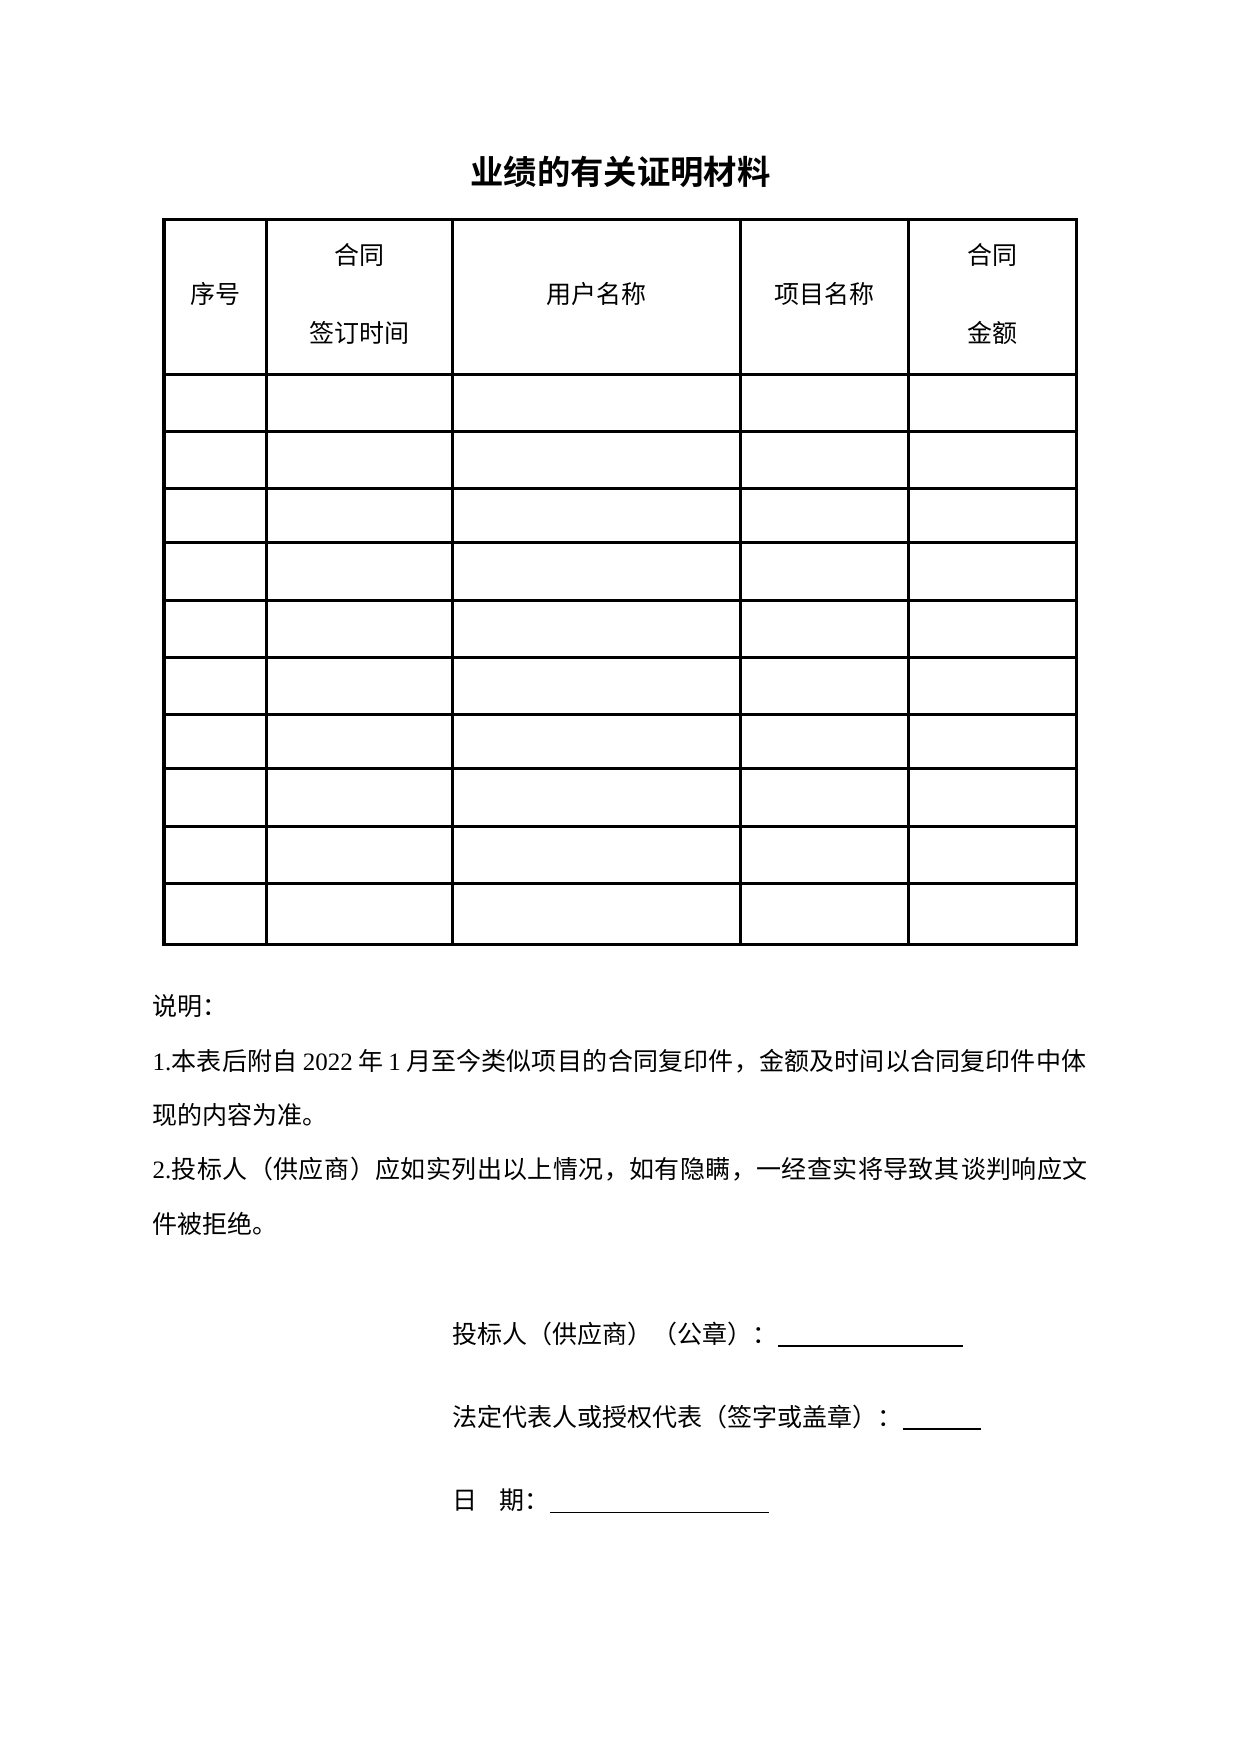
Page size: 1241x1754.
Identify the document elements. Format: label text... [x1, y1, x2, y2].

table_cell [742, 716, 907, 767]
text 业绩的有关证明材料 [152, 146, 1088, 194]
table_cell [454, 544, 739, 598]
table_cell [742, 376, 907, 430]
text 日 期： [152, 1466, 1088, 1531]
table_cell [454, 828, 739, 882]
table_header 项目名称 [742, 221, 907, 372]
table_cell [910, 433, 1075, 487]
table_cell [742, 602, 907, 656]
table_cell [166, 544, 265, 598]
table_cell [166, 490, 265, 541]
table_header 用户名称 [454, 221, 739, 372]
text 2.投标人（供应商）应如实列出以上情况，如有隐瞒，一经查实将导致其谈判响应文件被拒绝。 [152, 1150, 1088, 1241]
table_cell [742, 490, 907, 541]
table_cell [454, 659, 739, 713]
table_header 序号 [166, 221, 265, 372]
table_cell [742, 828, 907, 882]
table_cell [268, 490, 451, 541]
table_cell [454, 433, 739, 487]
table_cell [166, 828, 265, 882]
table_header 合同 签订时间 [268, 221, 451, 372]
table_cell [910, 490, 1075, 541]
table_cell [910, 659, 1075, 713]
table_cell [910, 544, 1075, 598]
table_cell [268, 828, 451, 882]
table_cell [742, 659, 907, 713]
table_cell [454, 770, 739, 824]
text 法定代表人或授权代表（签字或盖章）： [152, 1383, 1088, 1448]
table_cell [268, 885, 451, 942]
table_header 合同 金额 [910, 221, 1075, 372]
table_cell [454, 602, 739, 656]
table_cell [166, 885, 265, 942]
table_cell [166, 376, 265, 430]
table_cell [166, 659, 265, 713]
table_cell [742, 770, 907, 824]
table_cell [268, 544, 451, 598]
table_cell [268, 659, 451, 713]
table_cell [166, 433, 265, 487]
table_cell [268, 376, 451, 430]
table_cell [742, 544, 907, 598]
table_cell [166, 602, 265, 656]
table_cell [910, 376, 1075, 430]
table_cell [454, 490, 739, 541]
text 投标人（供应商）（公章）： [152, 1300, 1088, 1365]
table_cell [166, 716, 265, 767]
table_cell [742, 885, 907, 942]
text 说明： [152, 987, 1088, 1023]
table_cell [166, 770, 265, 824]
table_cell [910, 770, 1075, 824]
table_cell [268, 716, 451, 767]
table_cell [454, 716, 739, 767]
table_cell [268, 602, 451, 656]
table_cell [910, 602, 1075, 656]
table_cell [268, 433, 451, 487]
table_cell [910, 885, 1075, 942]
table_cell [910, 828, 1075, 882]
table_cell [454, 885, 739, 942]
table_cell [742, 433, 907, 487]
table_cell [454, 376, 739, 430]
text 1.本表后附自2022年1月至今类似项目的合同复印件，金额及时间以合同复印件中体现的内容为准。 [152, 1041, 1088, 1132]
table_cell [268, 770, 451, 824]
table_cell [910, 716, 1075, 767]
